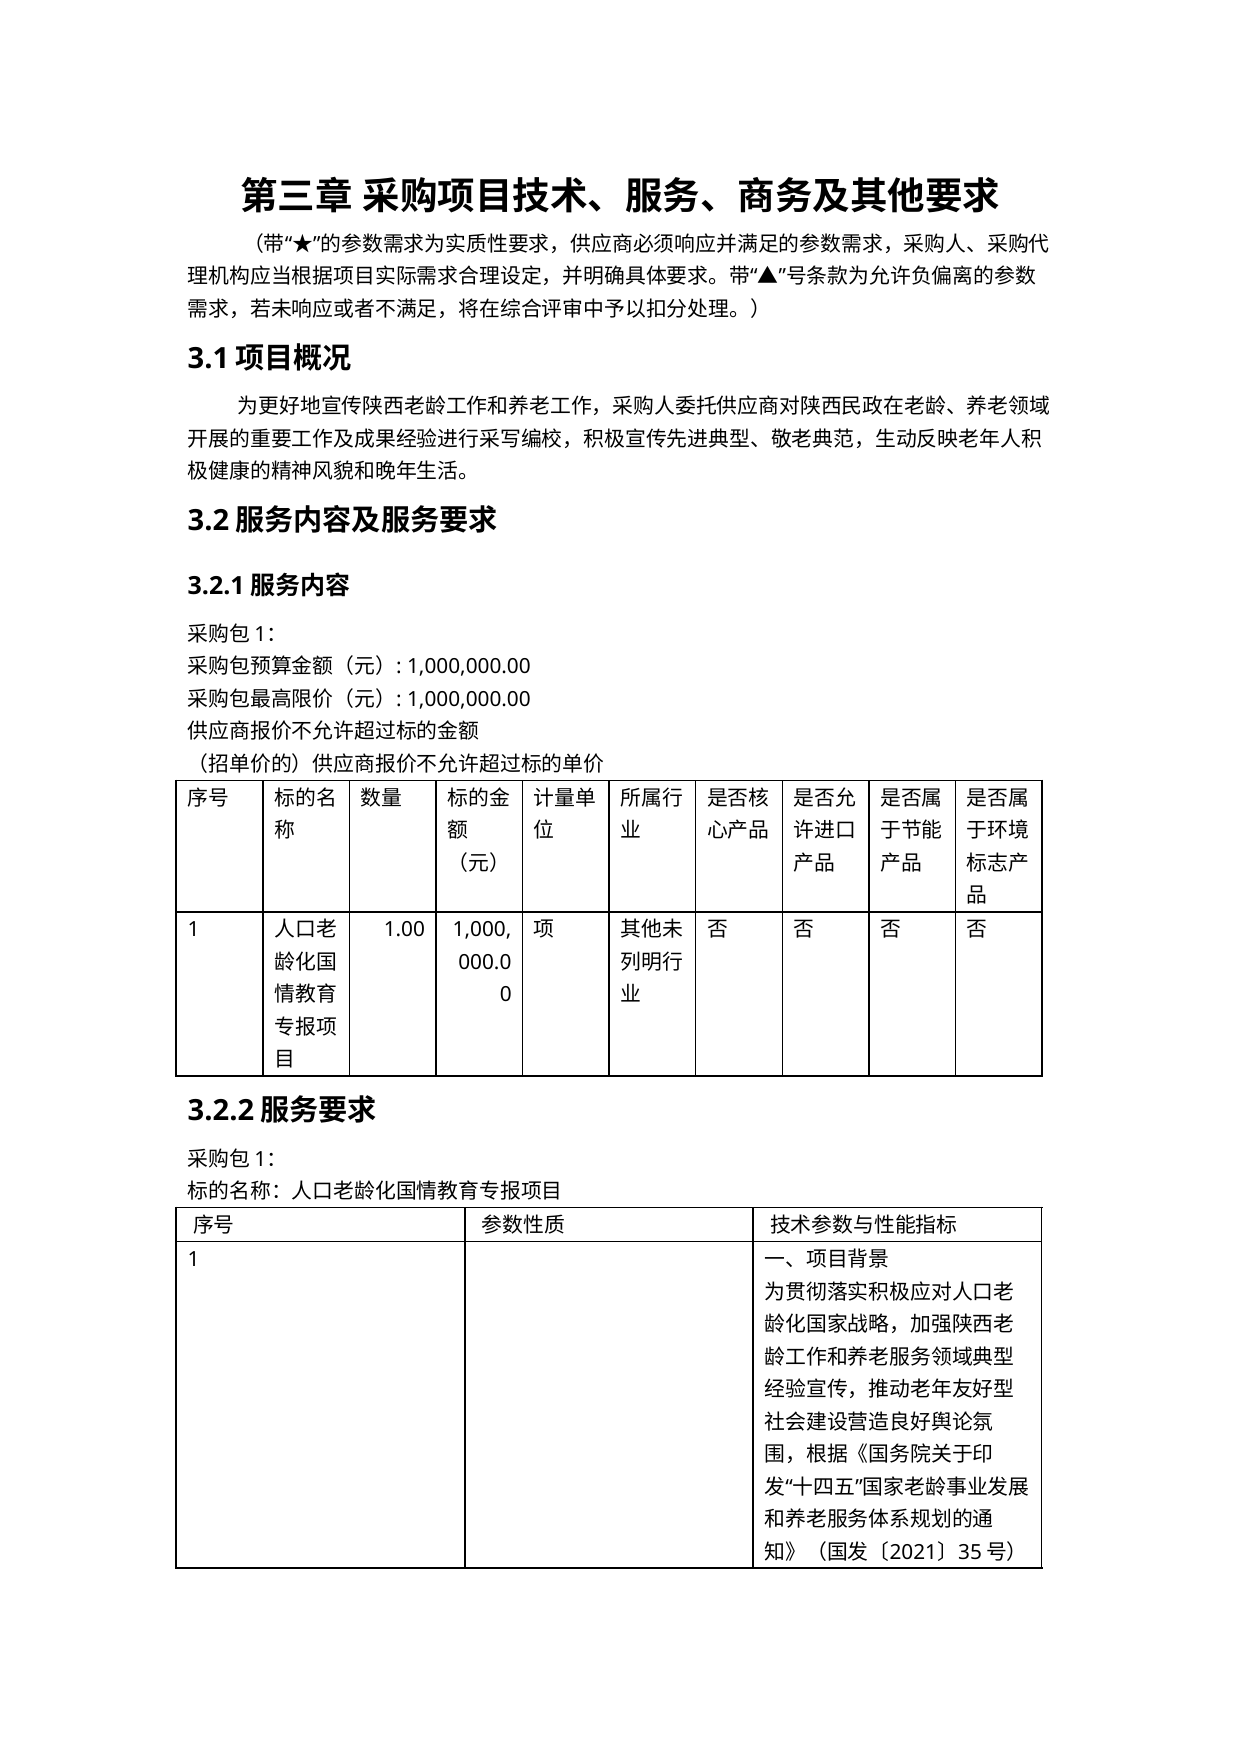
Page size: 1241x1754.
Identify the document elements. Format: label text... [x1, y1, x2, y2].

table_header 序号 [177, 1208, 464, 1241]
text 3.2服务内容及服务要求 [187, 487, 1053, 552]
table_header 是否核心产品 [696, 781, 782, 911]
text （带“★”的参数需求为实质性要求，供应商必须响应并满足的参数需求，采购人、采购代理机构应当根据项目实际需求合理设定，并明确具体要求。带“▲”号条款为允许负偏离的参数需求，若未响应或者不满足，将在综合评审中予以扣分处理。） [187, 227, 1053, 324]
table_header 参数性质 [466, 1208, 752, 1241]
table_header 标的名称 [264, 781, 349, 911]
text （招单价的）供应商报价不允许超过标的单价 [187, 747, 1053, 779]
table_cell 项 [523, 913, 608, 1075]
text 采购包1： [187, 617, 1053, 649]
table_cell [754, 1242, 1041, 1567]
text 采购包预算金额（元）: 1,000,000.00 [187, 649, 1053, 682]
text 采购包1： [187, 1142, 1053, 1174]
table_cell 否 [696, 913, 782, 1075]
table_cell 1.00 [350, 913, 435, 1075]
text 3.2.2服务要求 [187, 1077, 1053, 1142]
table_header 是否属于环境标志产品 [956, 781, 1041, 911]
table_cell 1 [177, 913, 262, 1075]
text 3.1项目概况 [187, 324, 1053, 389]
table_header 序号 [177, 781, 262, 911]
table_cell 人口老龄化国情教育专报项目 [264, 913, 349, 1075]
table_cell 否 [783, 913, 868, 1075]
table_cell 其他未列明行业 [610, 913, 695, 1075]
text 采购包最高限价（元）: 1,000,000.00 [187, 682, 1053, 714]
text 为更好地宣传陕西老龄工作和养老工作，采购人委托供应商对陕西民政在老龄、养老领域开展的重要工作及成果经验进行采写编校，积极宣传先进典型、敬老典范，生动反映老年人积极健康的精神风貌和晚年生活。 [187, 389, 1053, 487]
text 3.2.1服务内容 [187, 552, 1053, 617]
table_cell 1,000,000.00 [437, 913, 522, 1075]
table_header 技术参数与性能指标 [754, 1208, 1041, 1241]
table_header 数量 [350, 781, 435, 911]
text 标的名称：人口老龄化国情教育专报项目 [187, 1174, 1053, 1207]
table_header 是否允许进口产品 [783, 781, 868, 911]
table_header 计量单位 [523, 781, 608, 911]
table_header 是否属于节能产品 [870, 781, 955, 911]
table_cell 否 [956, 913, 1041, 1075]
text 第三章 采购项目技术、服务、商务及其他要求 [187, 162, 1053, 227]
table_header 所属行业 [610, 781, 695, 911]
table_cell 1 [177, 1242, 464, 1567]
table_header 标的金额 （元） [437, 781, 522, 911]
table_cell [466, 1242, 752, 1567]
text 供应商报价不允许超过标的金额 [187, 714, 1053, 747]
table_cell 否 [870, 913, 955, 1075]
